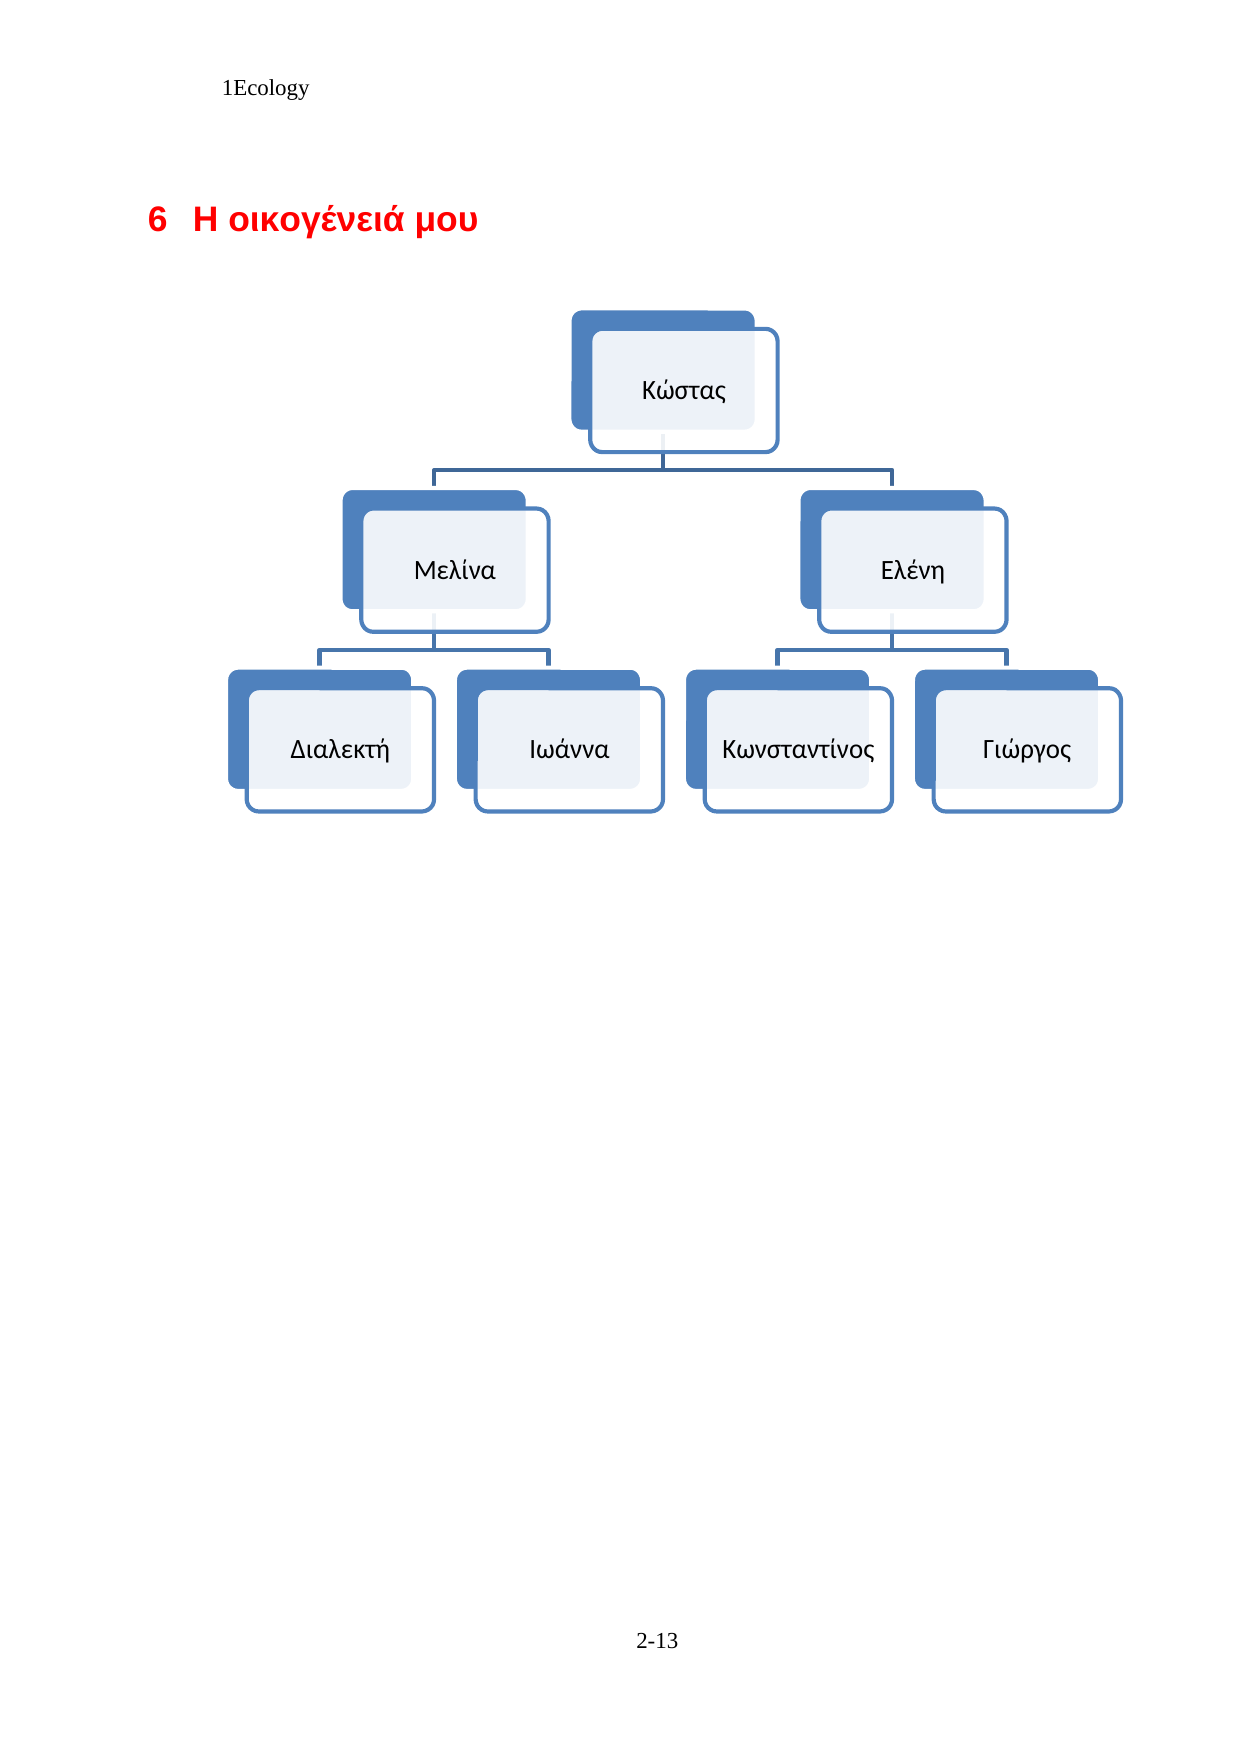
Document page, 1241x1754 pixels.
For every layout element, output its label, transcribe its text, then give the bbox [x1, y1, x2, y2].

subtitle Η οικογένειά μου [148, 198, 1092, 238]
